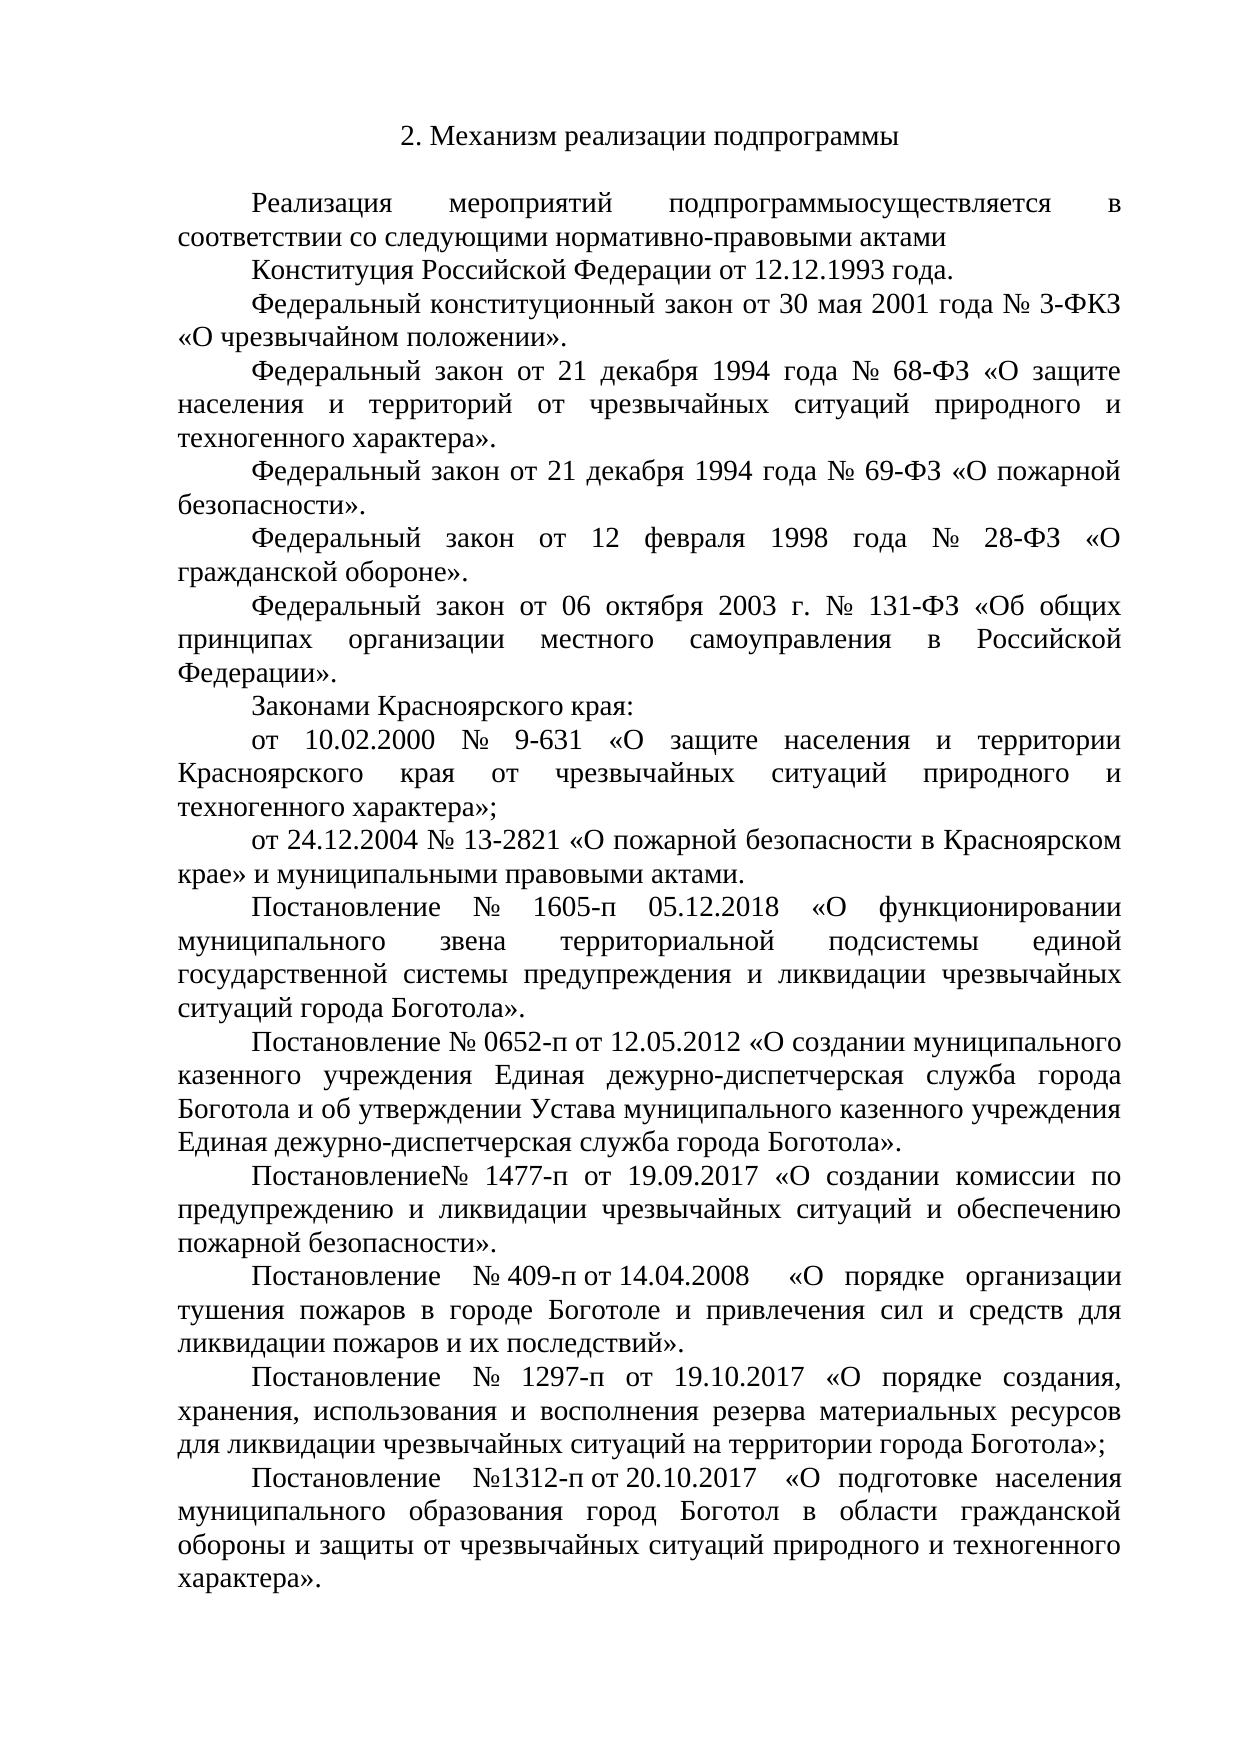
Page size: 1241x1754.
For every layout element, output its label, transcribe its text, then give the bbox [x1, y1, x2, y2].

text Конституция Российской Федерации от 12.12.1993 года. [177, 252, 1122, 286]
text Постановление№ 1477-п от 19.09.2017 «О создании комиссии по предупреждению и ликвидации чрезвычайных ситуаций и обеспечению пожарной безопасности». [177, 1158, 1122, 1258]
text от 24.12.2004 № 13-2821 «О пожарной безопасности в Красноярском крае» и муниципальными правовыми актами. [177, 822, 1122, 889]
text Постановление №1312-п от 20.10.2017 «О подготовке населения муниципального образования город Боготол в области гражданской обороны и защиты от чрезвычайных ситуаций природного и техногенного характера». [177, 1460, 1122, 1594]
text 2. Механизм реализации подпрограммы [177, 118, 1122, 152]
text Постановление № 1297-п от 19.10.2017 «О порядке создания, хранения, использования и восполнения резерва материальных ресурсов для ликвидации чрезвычайных ситуаций на территории города Боготола»; [177, 1359, 1122, 1460]
text Федеральный закон от 06 октября 2003 г. № 131-ФЗ «Об общих принципах организации местного самоуправления в Российской Федерации». [177, 588, 1122, 688]
text Реализация мероприятий подпрограммыосуществляется в соответствии со следующими нормативно-правовыми актами [177, 185, 1122, 252]
text Федеральный закон от 21 декабря 1994 года № 69-ФЗ «О пожарной безопасности». [177, 453, 1122, 521]
text Федеральный закон от 12 февраля 1998 года № 28-ФЗ «О гражданской обороне». [177, 521, 1122, 588]
text Федеральный конституционный закон от 30 мая 2001 года № 3-ФКЗ «О чрезвычайном положении». [177, 286, 1122, 353]
text Постановление № 1605-п 05.12.2018 «О функционировании муниципального звена территориальной подсистемы единой государственной системы предупреждения и ликвидации чрезвычайных ситуаций города Боготола». [177, 889, 1122, 1024]
text Федеральный закон от 21 декабря 1994 года № 68-ФЗ «О защите населения и территорий от чрезвычайных ситуаций природного и техногенного характера». [177, 353, 1122, 453]
text Законами Красноярского края: [177, 688, 1122, 722]
text от 10.02.2000 № 9-631 «О защите населения и территории Красноярского края от чрезвычайных ситуаций природного и техногенного характера»; [177, 722, 1122, 822]
text Постановление № 409-п от 14.04.2008 «О порядке организации тушения пожаров в городе Боготоле и привлечения сил и средств для ликвидации пожаров и их последствий». [177, 1258, 1122, 1359]
text Постановление № 0652-п от 12.05.2012 «О создании муниципального казенного учреждения Единая дежурно-диспетчерская служба города Боготола и об утверждении Устава муниципального казенного учреждения Единая дежурно-диспетчерская служба города Боготола». [177, 1024, 1122, 1158]
